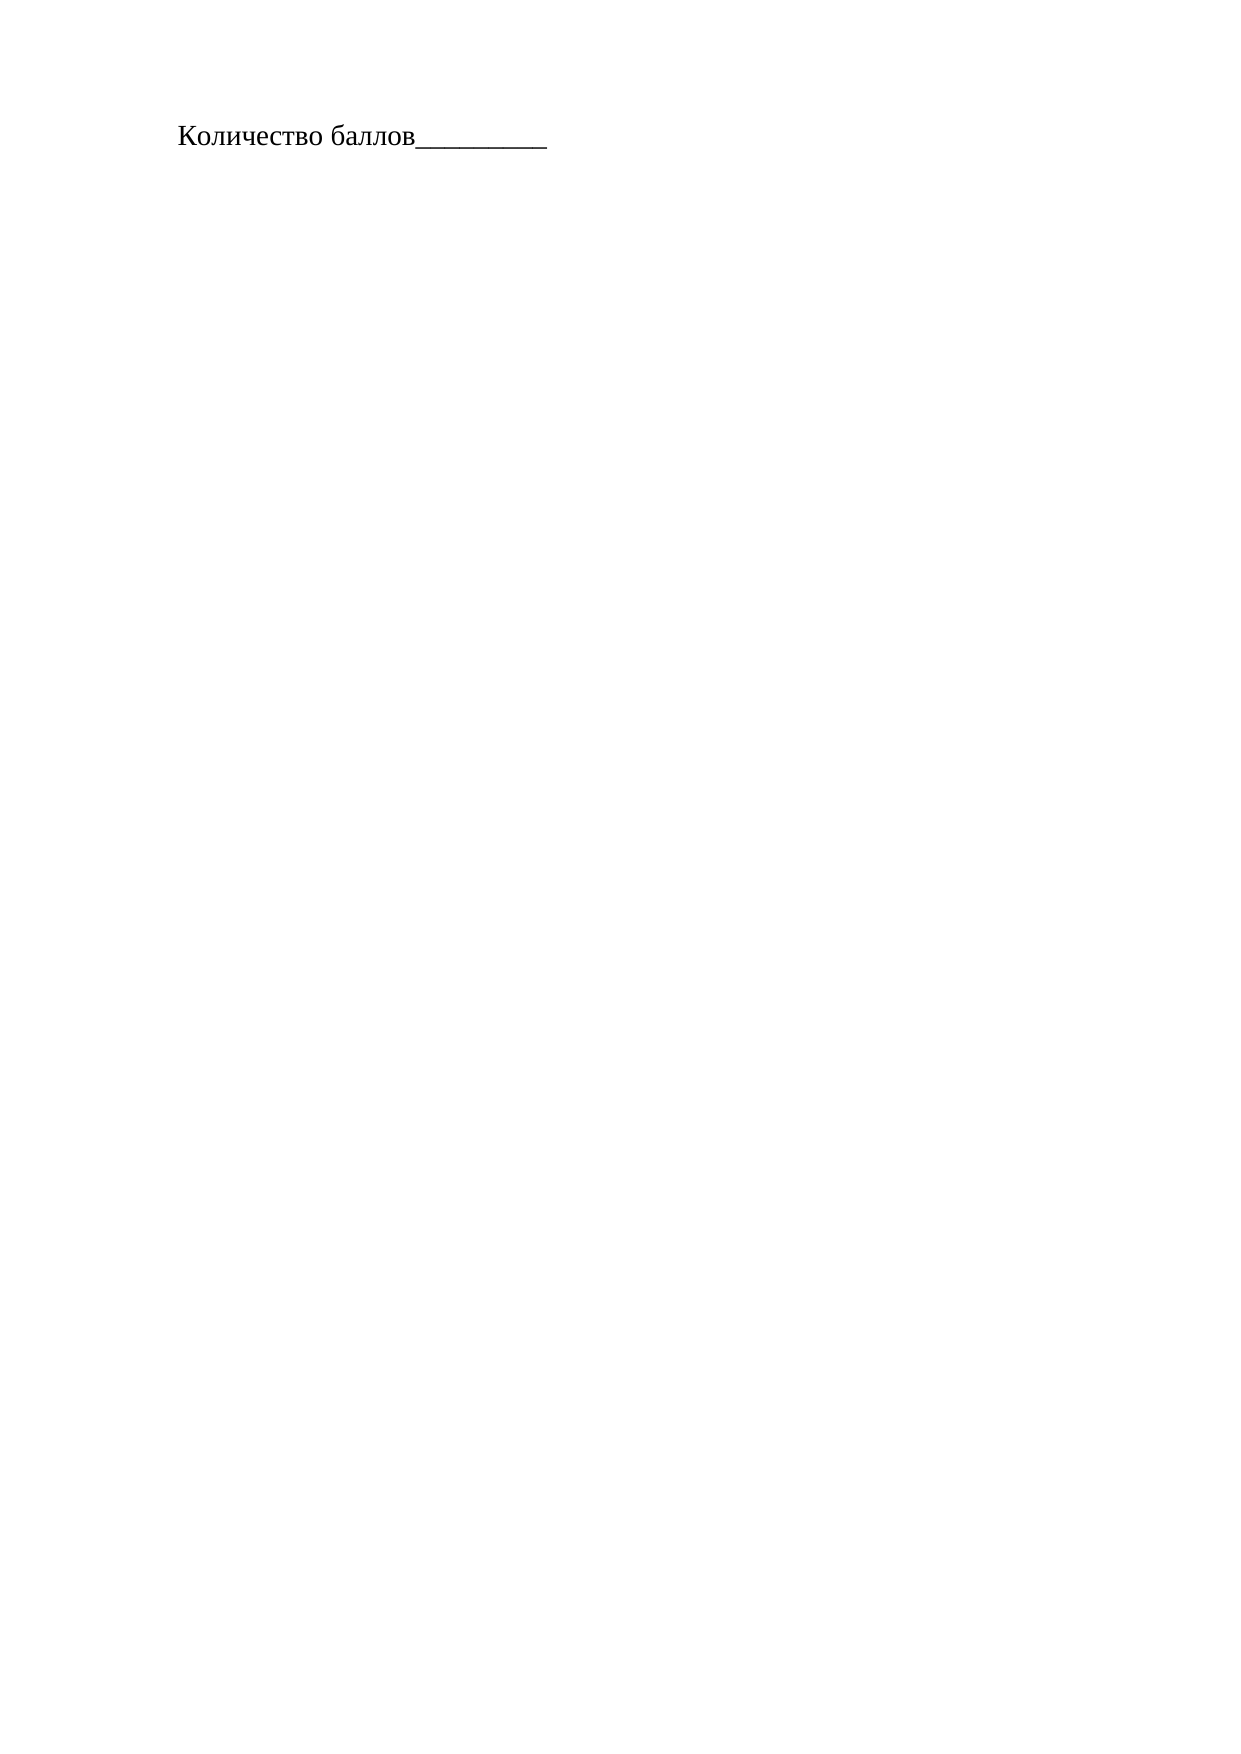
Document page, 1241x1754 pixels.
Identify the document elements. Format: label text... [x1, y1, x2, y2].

text Количество баллов_________ [177, 118, 1152, 152]
